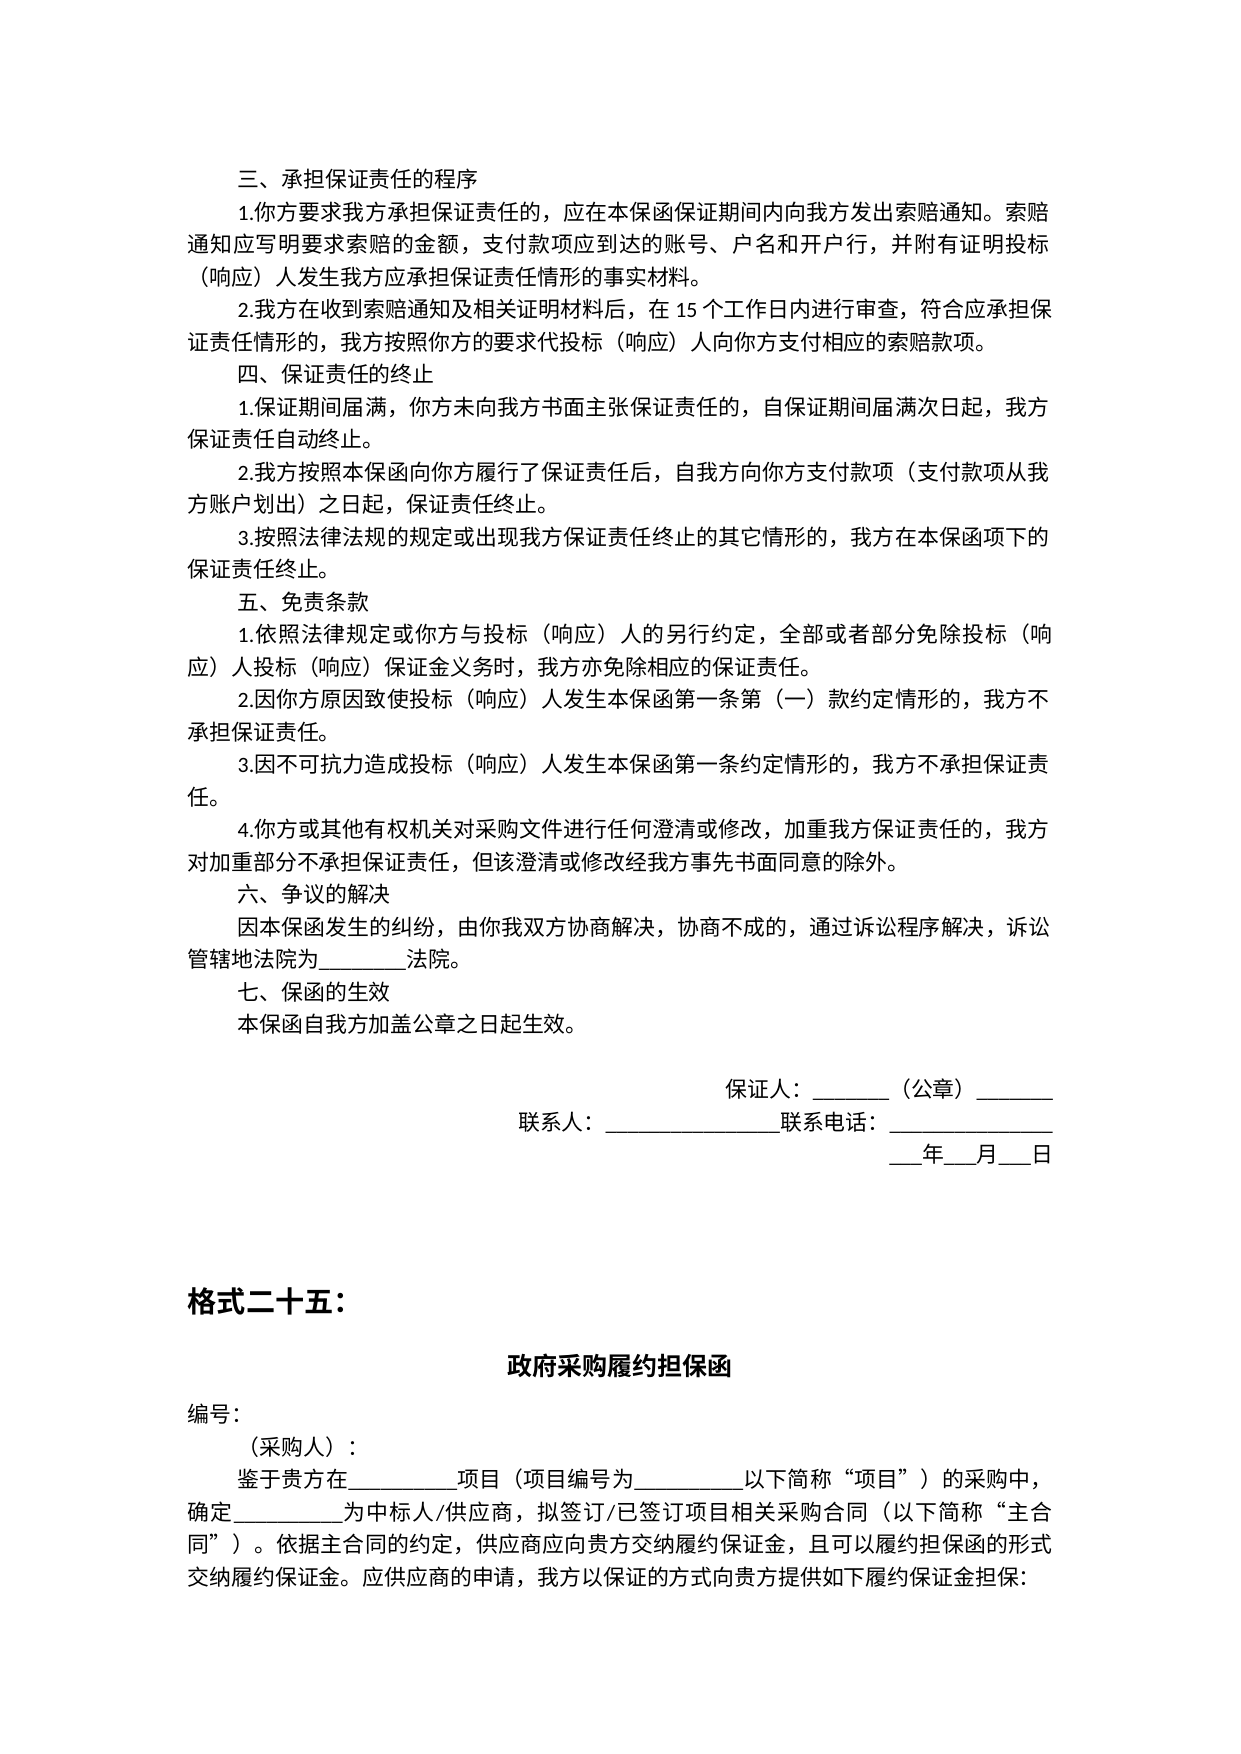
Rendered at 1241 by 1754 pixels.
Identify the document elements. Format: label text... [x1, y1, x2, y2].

text 六、争议的解决 [187, 877, 1053, 909]
text 2.我方按照本保函向你方履行了保证责任后，自我方向你方支付款项（支付款项从我方账户划出）之日起，保证责任终止。 [187, 454, 1053, 519]
text 保证人：_______（公章）_______ [187, 1072, 1053, 1104]
text 格式二十五： [187, 1267, 1053, 1332]
text 五、免责条款 [187, 584, 1053, 617]
text 七、保函的生效 [187, 974, 1053, 1007]
text 4.你方或其他有权机关对采购文件进行任何澄清或修改，加重我方保证责任的，我方对加重部分不承担保证责任，但该澄清或修改经我方事先书面同意的除外。 [187, 812, 1053, 877]
text 政府采购履约担保函 [187, 1332, 1053, 1397]
text 编号： [187, 1397, 1053, 1429]
text 2.我方在收到索赔通知及相关证明材料后，在15个工作日内进行审查，符合应承担保证责任情形的，我方按照你方的要求代投标（响应）人向你方支付相应的索赔款项。 [187, 292, 1053, 357]
text 3.按照法律法规的规定或出现我方保证责任终止的其它情形的，我方在本保函项下的保证责任终止。 [187, 519, 1053, 584]
text 四、保证责任的终止 [187, 357, 1053, 389]
text 1.你方要求我方承担保证责任的，应在本保函保证期间内向我方发出索赔通知。索赔通知应写明要求索赔的金额，支付款项应到达的账号、户名和开户行，并附有证明投标（响应）人发生我方应承担保证责任情形的事实材料。 [187, 194, 1053, 292]
text 鉴于贵方在__________项目（项目编号为__________以下简称“项目”）的采购中，确定__________为中标人/供应商，拟签订/已签订项目相关采购合同（以下简称“主合同”）。依据主合同的约定，供应商应向贵方交纳履约保证金，且可以履约担保函的形式交纳履约保证金。应供应商的申请，我方以保证的方式向贵方提供如下履约保证金担保： [187, 1462, 1053, 1592]
text 2.因你方原因致使投标（响应）人发生本保函第一条第（一）款约定情形的，我方不承担保证责任。 [187, 682, 1053, 747]
text ___年___月___日 [187, 1137, 1053, 1169]
text （采购人）： [187, 1429, 1053, 1462]
text 1.保证期间届满，你方未向我方书面主张保证责任的，自保证期间届满次日起，我方保证责任自动终止。 [187, 389, 1053, 454]
text 因本保函发生的纠纷，由你我双方协商解决，协商不成的，通过诉讼程序解决，诉讼管辖地法院为________法院。 [187, 909, 1053, 974]
text 3.因不可抗力造成投标（响应）人发生本保函第一条约定情形的，我方不承担保证责任。 [187, 747, 1053, 812]
text 联系人：________________联系电话：_______________ [187, 1104, 1053, 1137]
text 三、承担保证责任的程序 [187, 162, 1053, 194]
text 1.依照法律规定或你方与投标（响应）人的另行约定，全部或者部分免除投标（响应）人投标（响应）保证金义务时，我方亦免除相应的保证责任。 [187, 617, 1053, 682]
text 本保函自我方加盖公章之日起生效。 [187, 1007, 1053, 1039]
